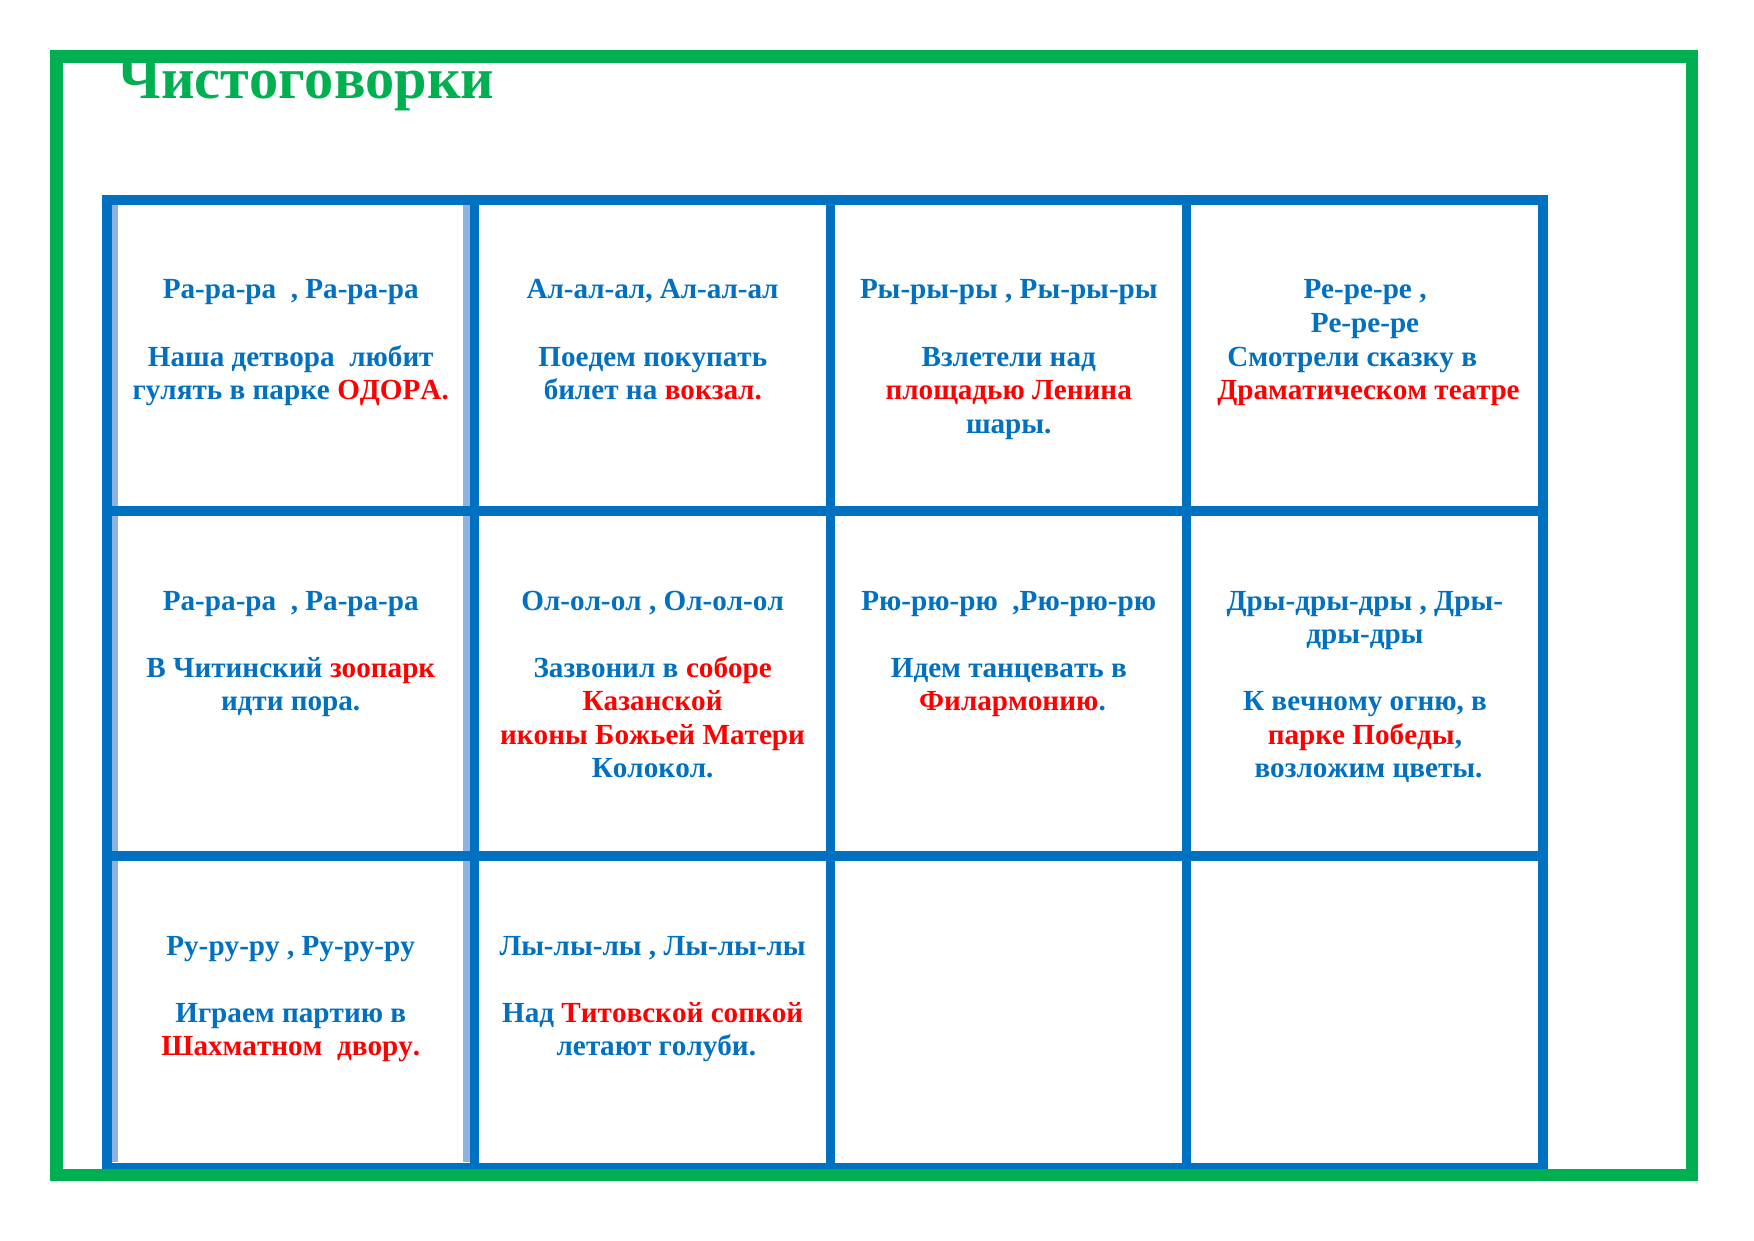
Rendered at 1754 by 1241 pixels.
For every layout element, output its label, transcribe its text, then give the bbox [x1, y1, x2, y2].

table_cell Ол-ол-ол , Ол-ол-ол Зазвонил в соборе Казанской иконы Божьей Матери Колокол. [479, 516, 826, 851]
table_cell Лы-лы-лы , Лы-лы-лы Над Титовской сопкой летают голуби. [479, 861, 826, 1162]
table_header Ал-ал-ал, Ал-ал-ал Поедем покупать билет на вокзал. [479, 205, 826, 506]
table_cell [835, 861, 1182, 1162]
table_cell Дры-дры-дры , Дры-дры-дры К вечному огню, в парке Победы, возложим цветы. [1191, 516, 1538, 851]
table_cell Рю-рю-рю ,Рю-рю-рю Идем танцевать в Филармонию. [835, 516, 1182, 851]
table_cell [1191, 861, 1538, 1162]
table_header Ре-ре-ре , Ре-ре-ре Смотрели сказку в Драматическом театре [1191, 205, 1538, 506]
text Чистоговорки [118, 63, 868, 111]
